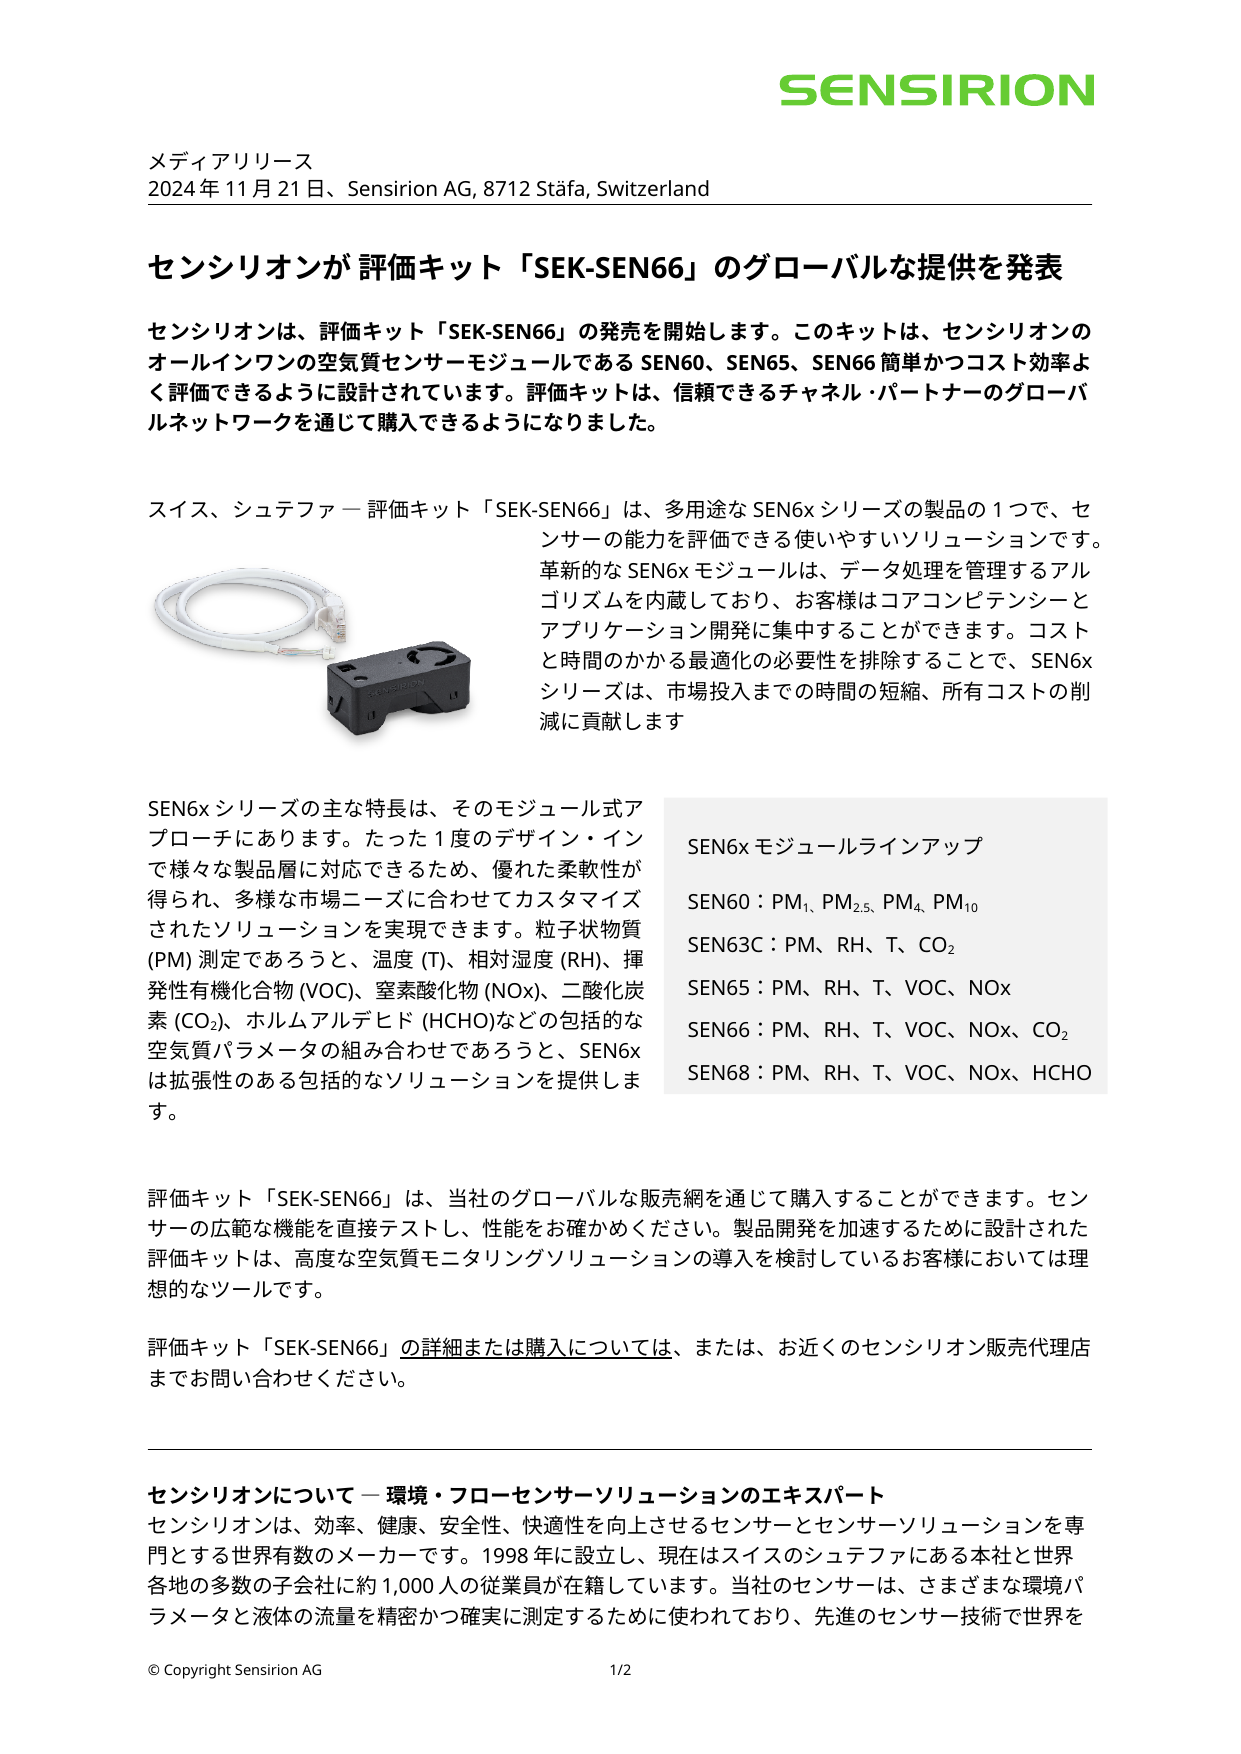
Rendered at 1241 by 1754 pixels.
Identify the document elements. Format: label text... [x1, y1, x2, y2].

subtitle メディアリリース [148, 148, 1092, 175]
picture [139, 526, 521, 773]
text 評価キット「SEK-SEN66」の詳細または購入については、または、お近くのセンシリオン販売代理店までお問い合わせください。 [148, 1331, 1092, 1392]
text センシリオンについて ― 環境・フローセンサーソリューションのエキスパート [148, 1479, 1092, 1509]
text SEN6xシリーズの主な特長は、そのモジュール式アプローチにあります。たった1度のデザイン・インで様々な製品層に対応できるため、優れた柔軟性が得られ、多様な市場ニーズに合わせてカスタマイズされたソリューションを実現できます。粒子状物質 (PM) 測定であろうと、温度 (T)、相対湿度 (RH)、揮発性有機化合物 (VOC)、窒素酸化物 (NOx)、二酸化炭素 (CO2)、ホルムアルデヒド (HCHO)などの包括的な空気質パラメータの組み合わせであろうと、SEN6xは拡張性のある包括的なソリューションを提供します。 [148, 792, 1092, 1125]
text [148, 1509, 1092, 1630]
text センシリオンは、評価キット「SEK-SEN66」の発売を開始します。このキットは、センシリオンのオールインワンの空気質センサーモジュールであるSEN60、SEN65、SEN66簡単かつコスト効率よく評価できるように設計されています。評価キットは、信頼できるチャネル ･パートナーのグローバルネットワークを通じて購入できるようになりました。 [148, 316, 1092, 437]
text センシリオンが 評価キット「SEK-SEN66」のグローバルな提供を発表 [148, 245, 1092, 287]
subtitle 2024年11月21日、Sensirion AG, 8712 Stäfa, Switzerland [148, 175, 1092, 204]
text 評価キット「SEK-SEN66」は、当社のグローバルな販売網を通じて購入することができます。センサーの広範な機能を直接テストし、性能をお確かめください。製品開発を加速するために設計された評価キットは、高度な空気質モニタリングソリューションの導入を検討しているお客様においては理想的なツールです。 [148, 1182, 1092, 1303]
